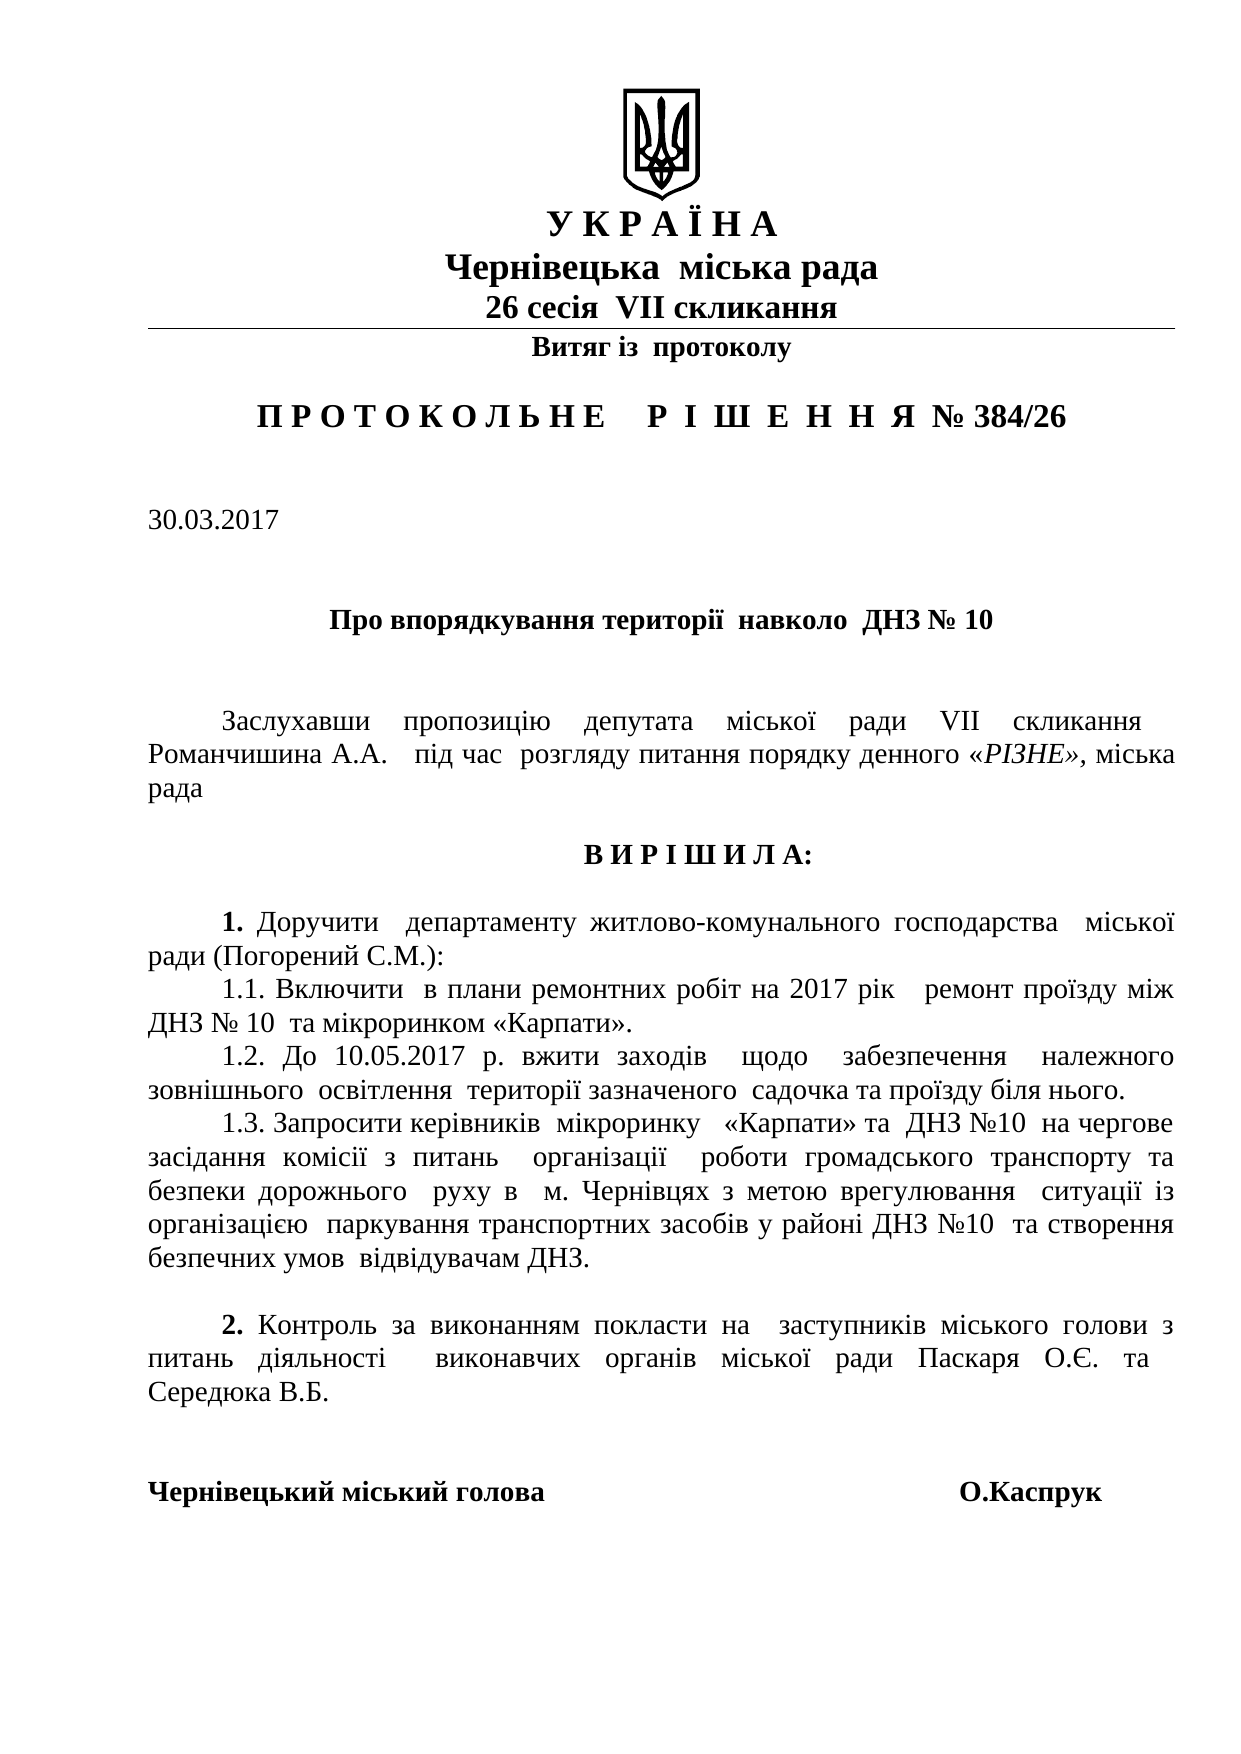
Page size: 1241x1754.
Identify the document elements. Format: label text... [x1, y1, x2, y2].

text Чернівецький міський голова О.Каспрук [148, 1474, 1175, 1508]
text 1.1. Включити в плани ремонтних робіт на 2017 рік ремонт проїзду між ДНЗ № 10 та мікроринком «Карпати». [148, 971, 1175, 1038]
text 2. Контроль за виконанням покласти на заступників міського голови з питань діяльності виконавчих органів міської ради Паскаря О.Є. та Середюка В.Б. [148, 1307, 1175, 1407]
text Витяг із протоколу [148, 329, 1175, 363]
text В И Р І Ш И Л А: [148, 837, 1175, 871]
subtitle П Р О Т О К О Л Ь Н Е Р І Ш Е Н Н Я № 384/26 [148, 396, 1175, 435]
text Заслухавши пропозицію депутата міської ради VІІ скликання Романчишина А.А. під час розгляду питання порядку денного «РІЗНЕ», міська рада [148, 703, 1175, 804]
text 1.3. Запросити керівників мікроринку «Карпати» та ДНЗ №10 на чергове засідання комісії з питань організації роботи громадського транспорту та безпеки дорожнього руху в м. Чернівцях з метою врегулювання ситуації із організацією паркування транспортних засобів у районі ДНЗ №10 та створення безпечних умов відвідувачам ДНЗ. [148, 1106, 1175, 1273]
text 30.03.2017 [148, 502, 1175, 535]
text Про впорядкування території навколо ДНЗ № 10 [148, 602, 1175, 636]
text Чернівецька міська рада [148, 244, 1175, 287]
text У К Р А Ї Н А [148, 201, 1175, 244]
text 1.2. До 10.05.2017 р. вжити заходів щодо забезпечення належного зовнішнього освітлення території зазначеного садочка та проїзду біля нього. [148, 1038, 1175, 1106]
text 1. Доручити департаменту житлово-комунального господарства міської ради (Погорений С.М.): [148, 904, 1175, 971]
text 26 сесія VIІ скликання [148, 287, 1175, 328]
